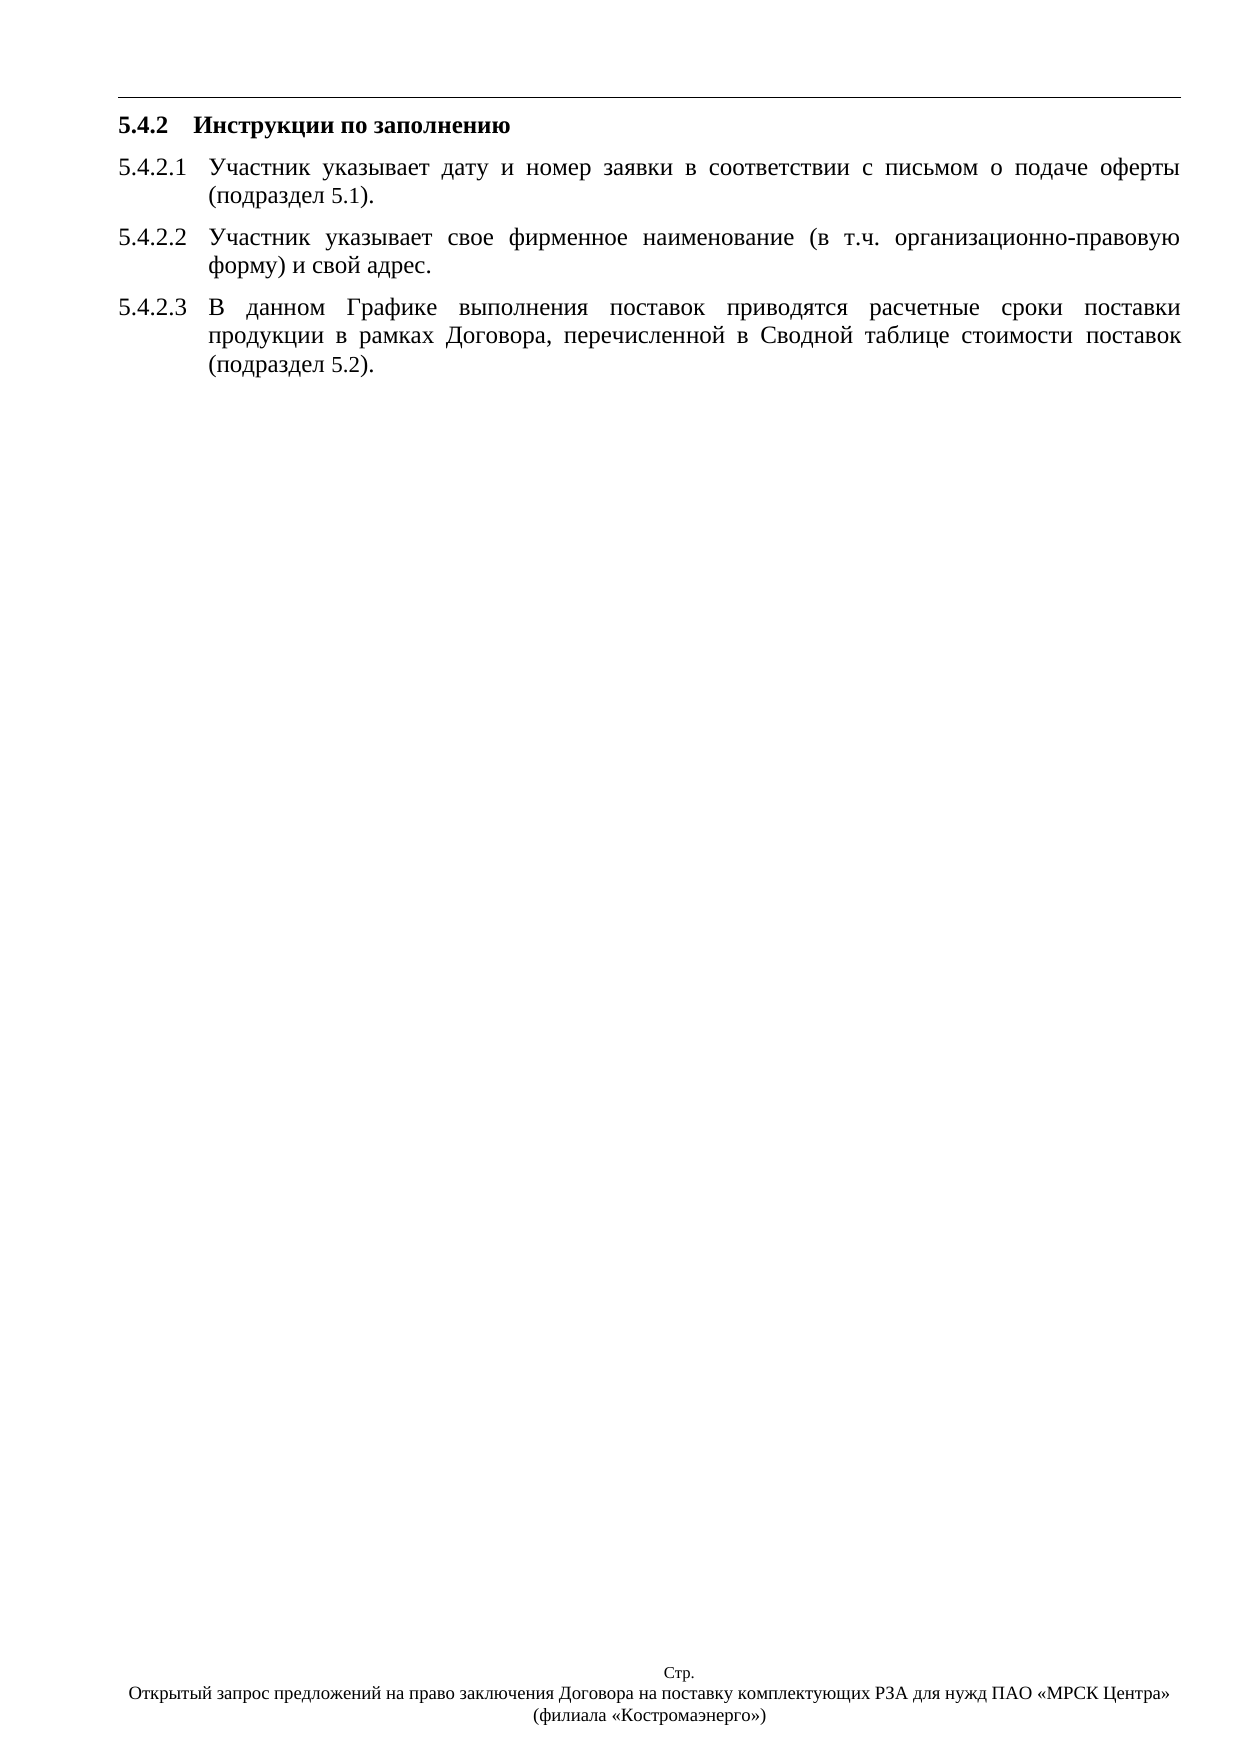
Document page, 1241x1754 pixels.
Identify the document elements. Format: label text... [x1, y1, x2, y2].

list В данном Графике выполнения поставок приводятся расчетные сроки поставки продукции в рамках Договора, перечисленной в Сводной таблице стоимости поставок (подраздел 5.2). [118, 292, 1181, 378]
list Участник указывает дату и номер заявки в соответствии с письмом о подаче оферты (подраздел 5.1). [118, 152, 1181, 209]
subtitle Инструкции по заполнению [118, 111, 1181, 139]
list Участник указывает свое фирменное наименование (в т.ч. организационно-правовую форму) и свой адрес. [118, 222, 1181, 279]
